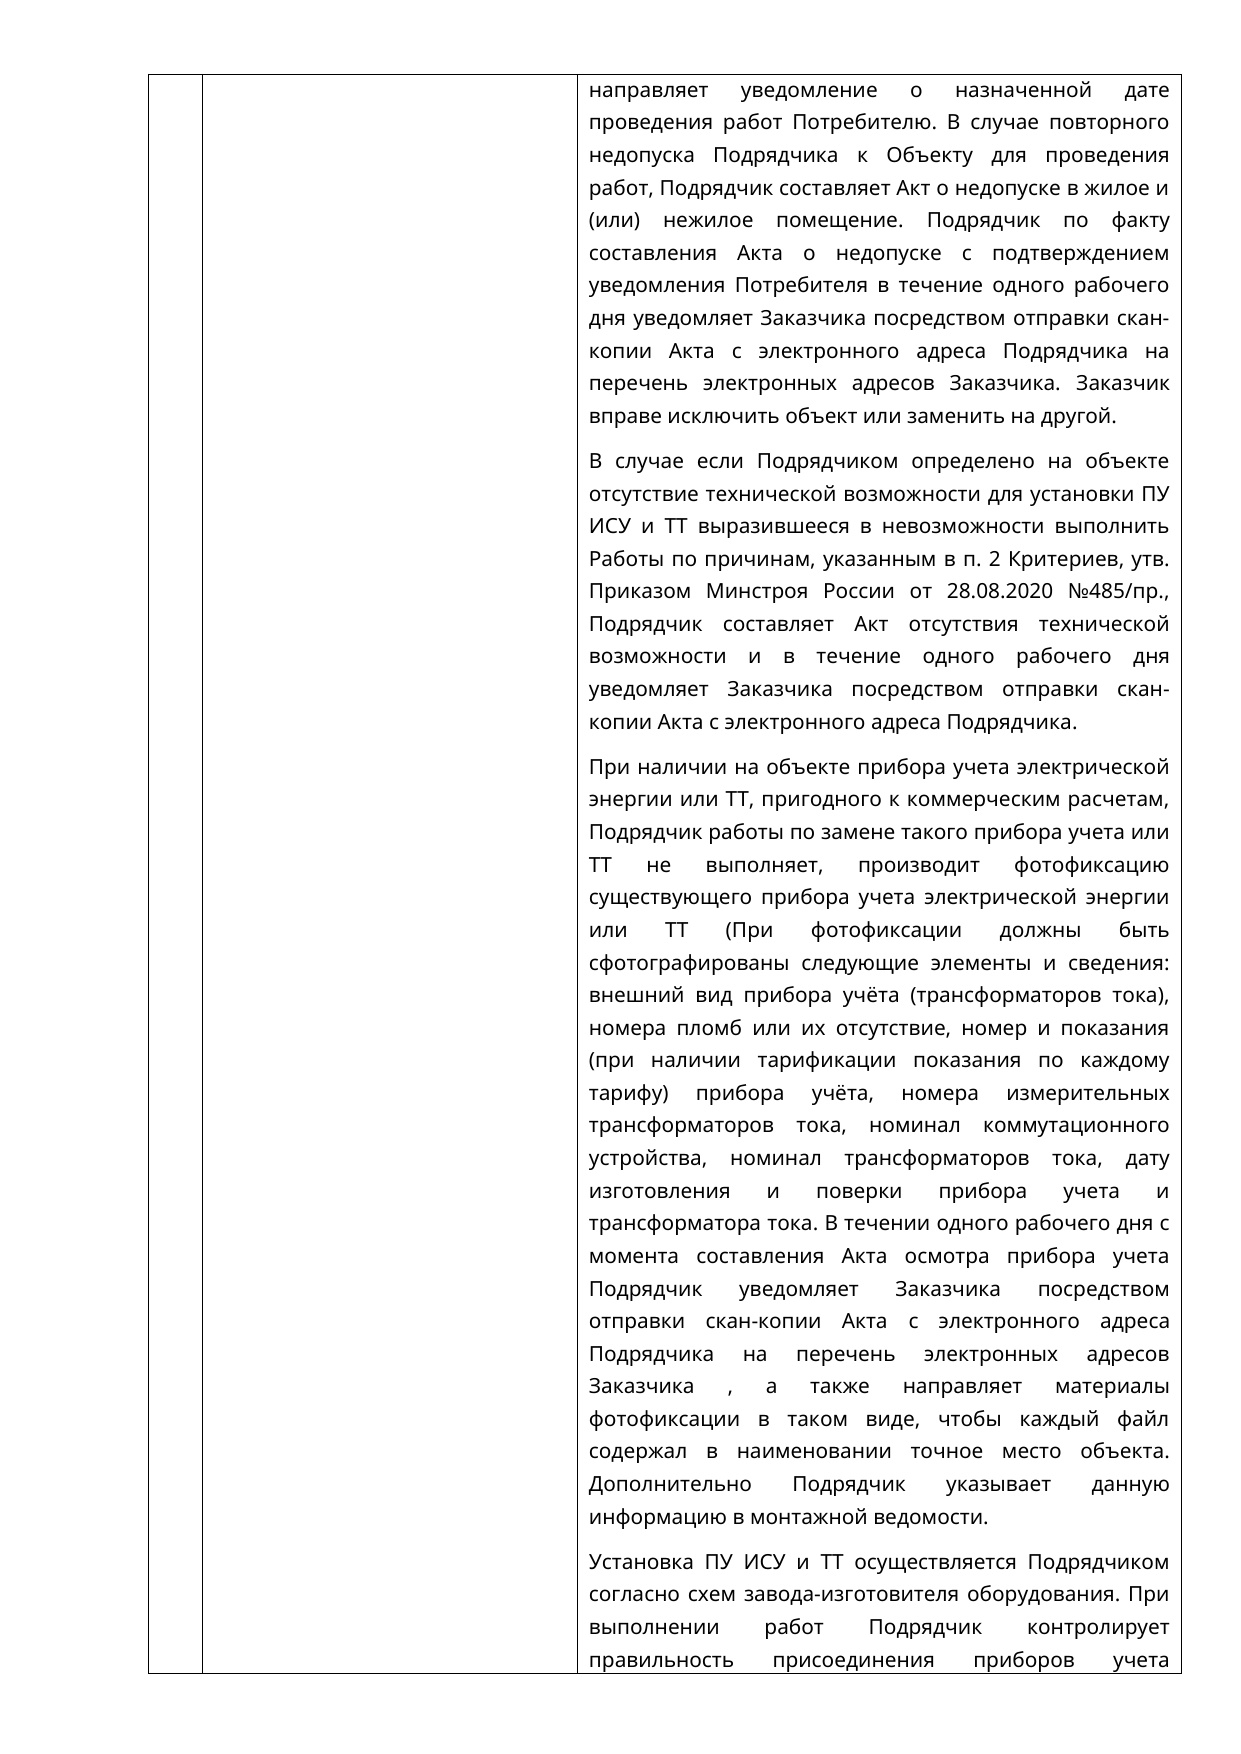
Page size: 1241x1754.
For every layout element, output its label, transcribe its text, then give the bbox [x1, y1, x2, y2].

table_cell 5 [149, 75, 202, 1673]
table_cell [203, 75, 577, 1673]
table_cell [578, 75, 1181, 1673]
